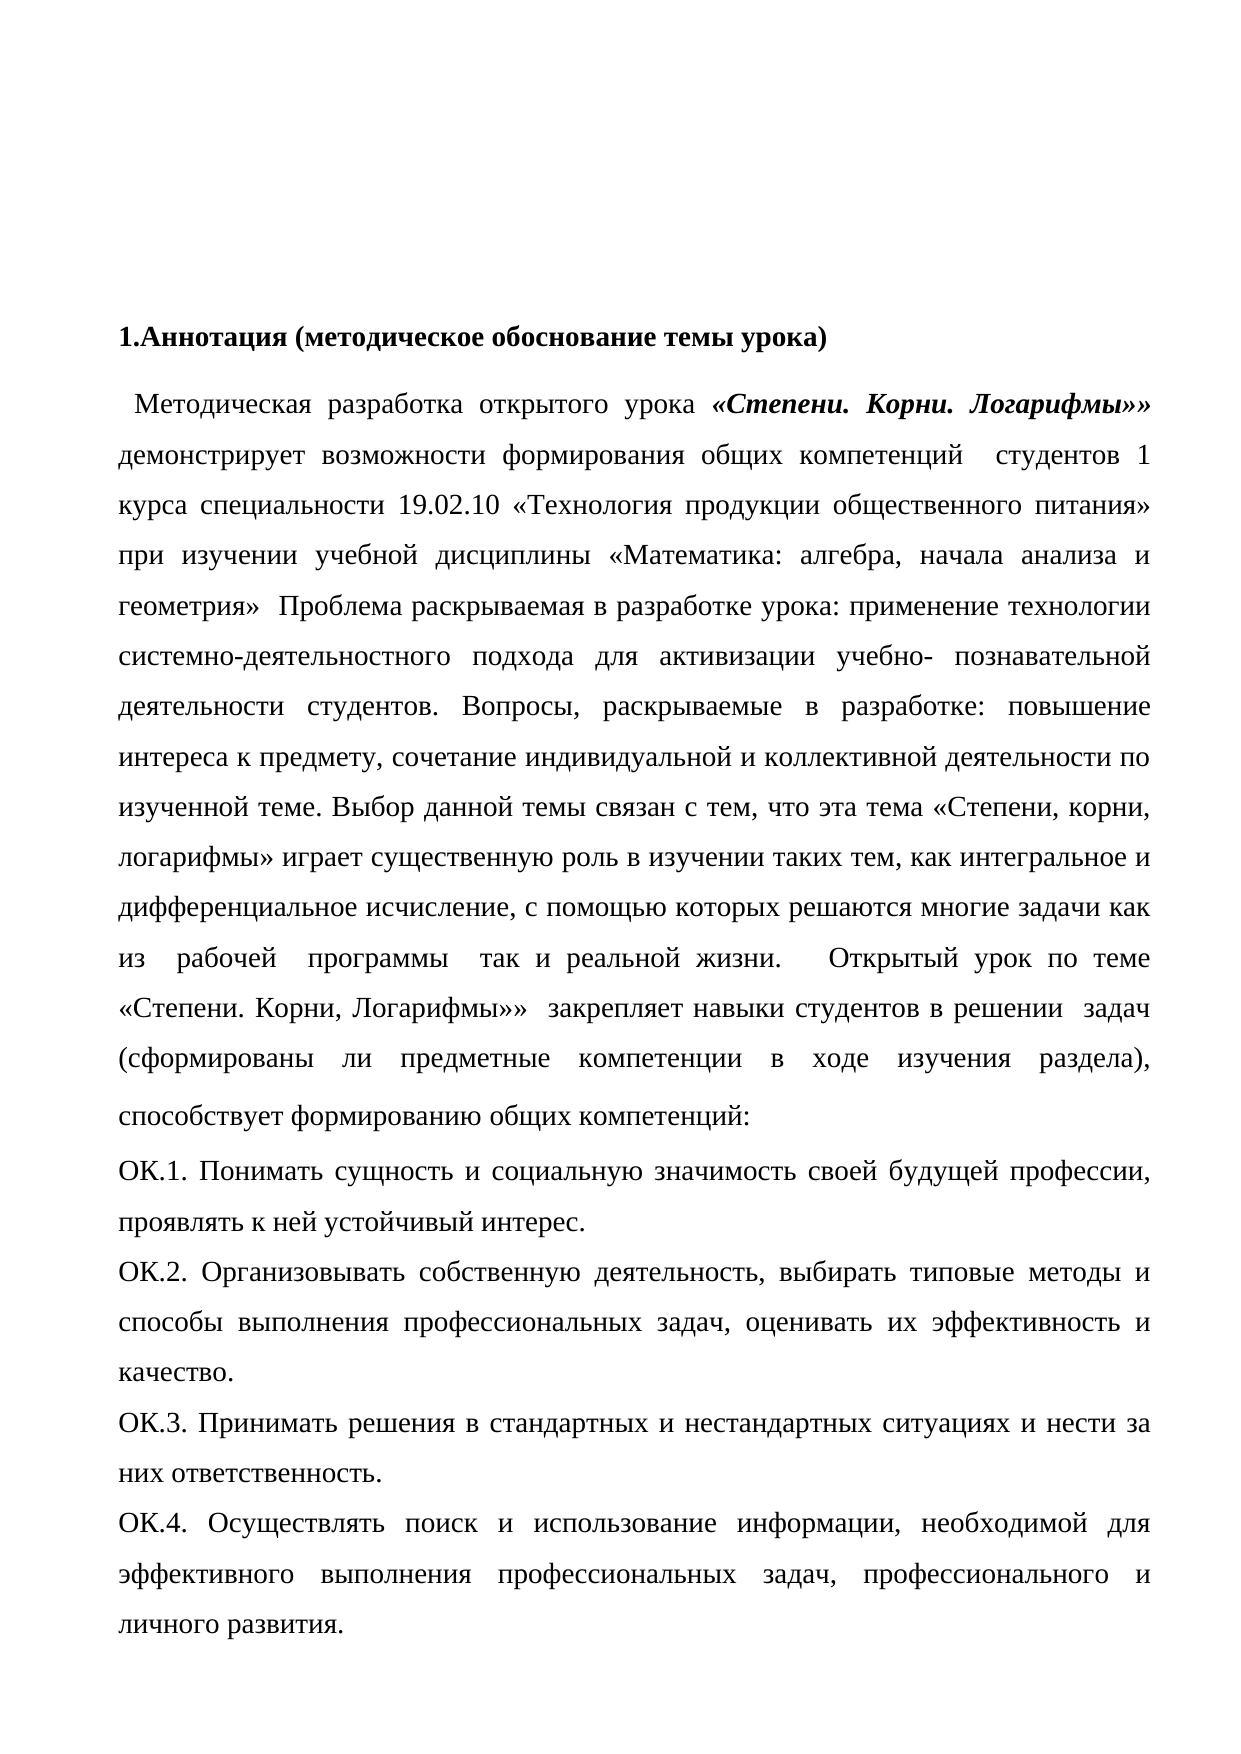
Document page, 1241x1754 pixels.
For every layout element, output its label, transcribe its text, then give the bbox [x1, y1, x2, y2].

text 1.Аннотация (методическое обоснование темы урока) [118, 319, 1152, 353]
text ОК.3. Принимать решения в стандартных и нестандартных ситуациях и нести за них ответственность. [118, 1405, 1152, 1489]
text ОК.4. Осуществлять поиск и использование информации, необходимой для эффективного выполнения профессиональных задач, профессионального и личного развития. [118, 1506, 1152, 1640]
text ОК.1. Понимать сущность и социальную значимость своей будущей профессии, проявлять к ней устойчивый интерес. [118, 1153, 1152, 1237]
text ОК.2. Организовывать собственную деятельность, выбирать типовые методы и способы выполнения профессиональных задач, оценивать их эффективность и качество. [118, 1254, 1152, 1388]
text Методическая разработка открытого урока «Степени. Корни. Логарифмы»» демонстрирует возможности формирования общих компетенций студентов 1 курса специальности 19.02.10 «Технология продукции общественного питания» при изучении учебной дисциплины «Математика: алгебра, начала анализа и геометрия» Проблема раскрываемая в разработке урока: применение технологии системно-деятельностного подхода для активизации учебно- познавательной деятельности студентов. Вопросы, раскрываемые в разработке: повышение интереса к предмету, сочетание индивидуальной и коллективной деятельности по изученной теме. Выбор данной темы связан с тем, что эта тема «Степени, корни, логарифмы» играет существенную роль в изучении таких тем, как интегральное и дифференциальное исчисление, с помощью которых решаются многие задачи как из рабочей программы так и реальной жизни. Открытый урок по теме «Степени. Корни, Логарифмы»» закрепляет навыки студентов в решении задач (сформированы ли предметные компетенции в ходе изучения раздела), способствует формированию общих компетенций: [118, 386, 1152, 1133]
